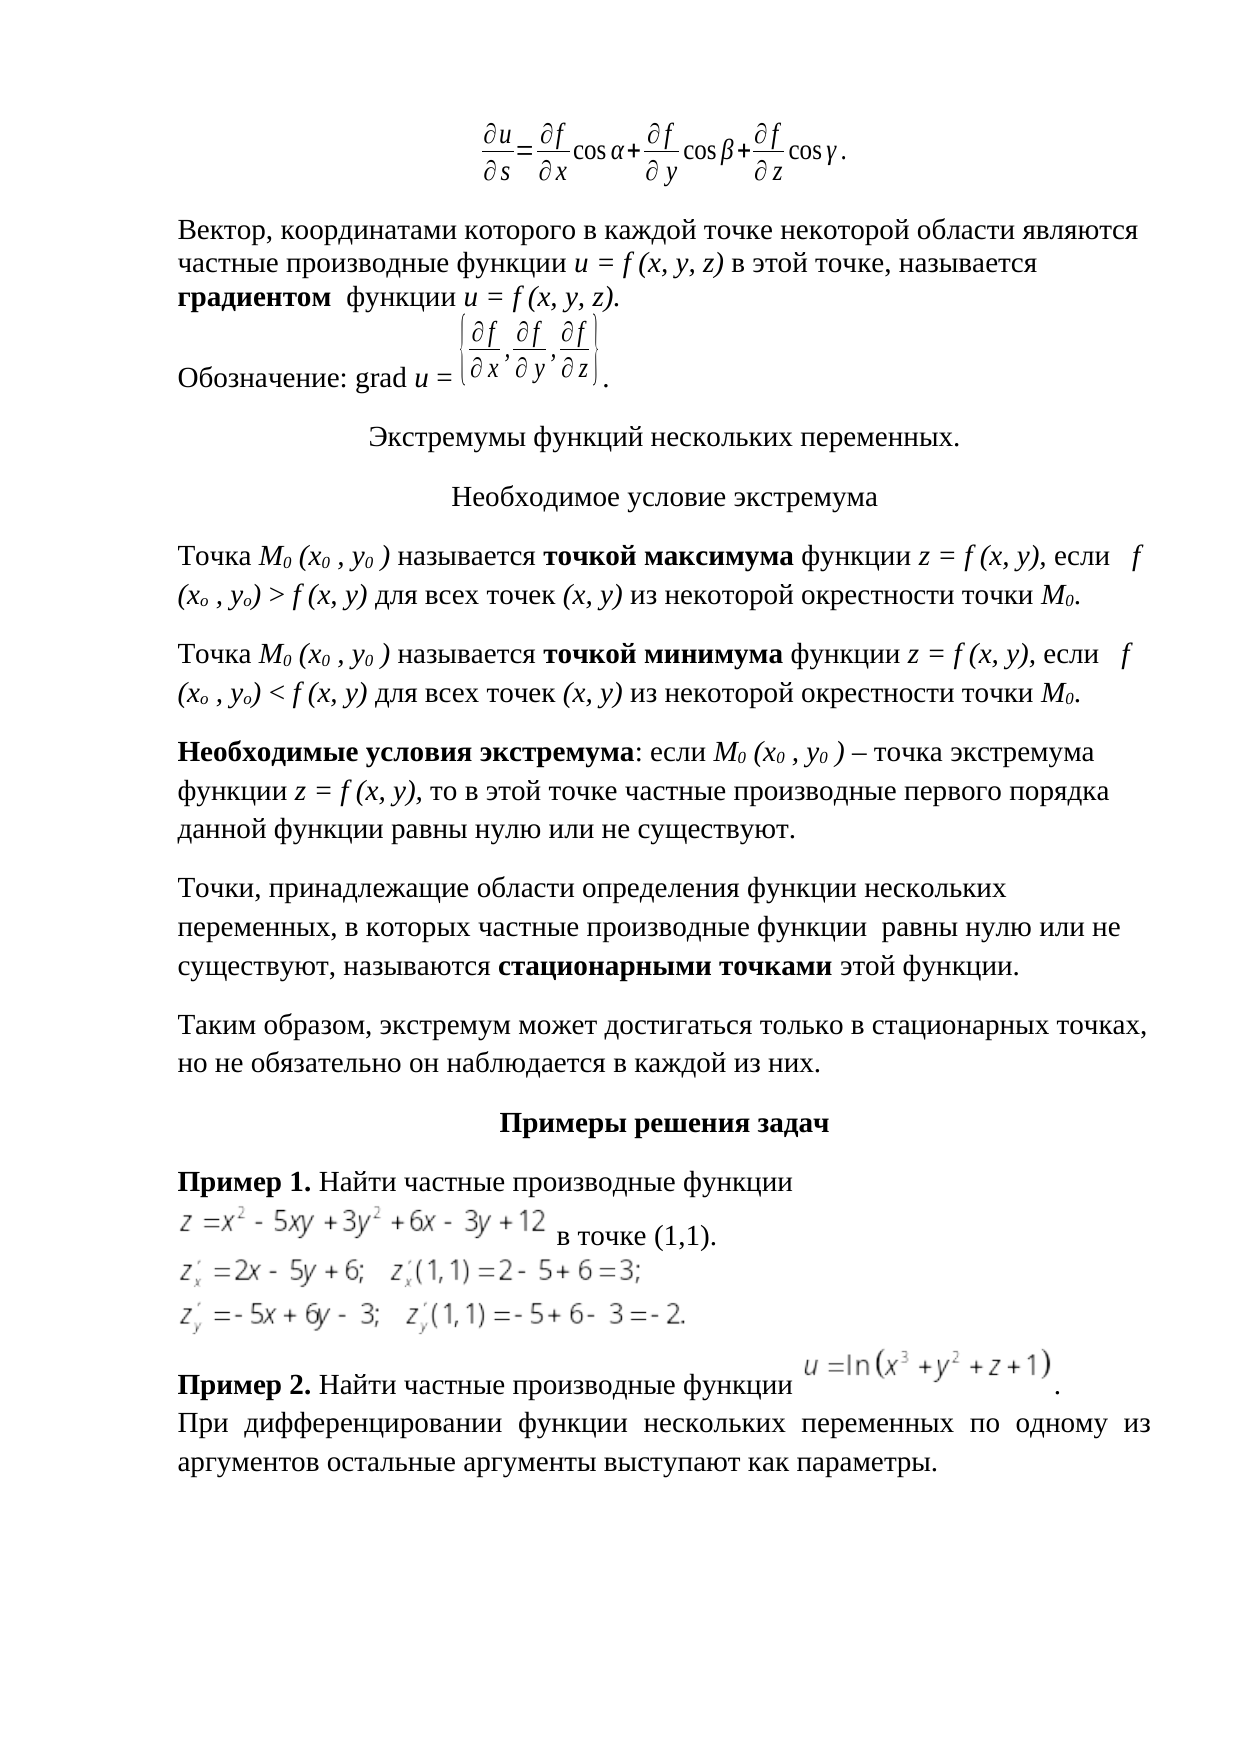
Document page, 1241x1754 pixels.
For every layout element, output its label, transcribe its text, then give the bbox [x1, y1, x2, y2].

text Примеры решения задач [177, 1105, 1152, 1138]
text Точка М0 (х0 , у0 ) называется точкой минимума функции z = f (x, y), если f (xo , yo) < f (x, y) для всех точек (х, у) из некоторой окрестности точки М0. [177, 636, 1152, 708]
text Точки, принадлежащие области определения функции нескольких переменных, в которых частные производные функции равны нулю или не существуют, называются стационарными точками этой функции. [177, 871, 1152, 981]
text Вектор, координатами которого в каждой точке некоторой области являются частные производные функции u = f (x, y, z) в этой точке, называется градиентом функции u = f (x, y, z). [177, 212, 1152, 312]
text Точка М0 (х0 , у0 ) называется точкой максимума функции z = f (x, y), если f (xo , yo) > f (x, y) для всех точек (х, у) из некоторой окрестности точки М0. [177, 538, 1152, 610]
text Экстремумы функций нескольких переменных. [177, 419, 1152, 453]
text Необходимые условия экстремума: если М0 (х0 , у0 ) – точка экстремума функции z = f (x, y), то в этой точке частные производные первого порядка данной функции равны нулю или не существуют. [177, 734, 1152, 845]
text Таким образом, экстремум может достигаться только в стационарных точках, но не обязательно он наблюдается в каждой из них. [177, 1007, 1152, 1079]
text Пример 1. Найти частные производные функции в точке (1,1). [177, 1164, 1152, 1252]
text Необходимое условие экстремума [177, 479, 1152, 512]
text Обозначение: grad u = . [177, 312, 1152, 394]
text При дифференцировании функции нескольких переменных по одному из аргументов остальные аргументы выступают как параметры. [177, 1405, 1152, 1477]
text Пример 2. Найти частные производные функции . [177, 1344, 1152, 1400]
